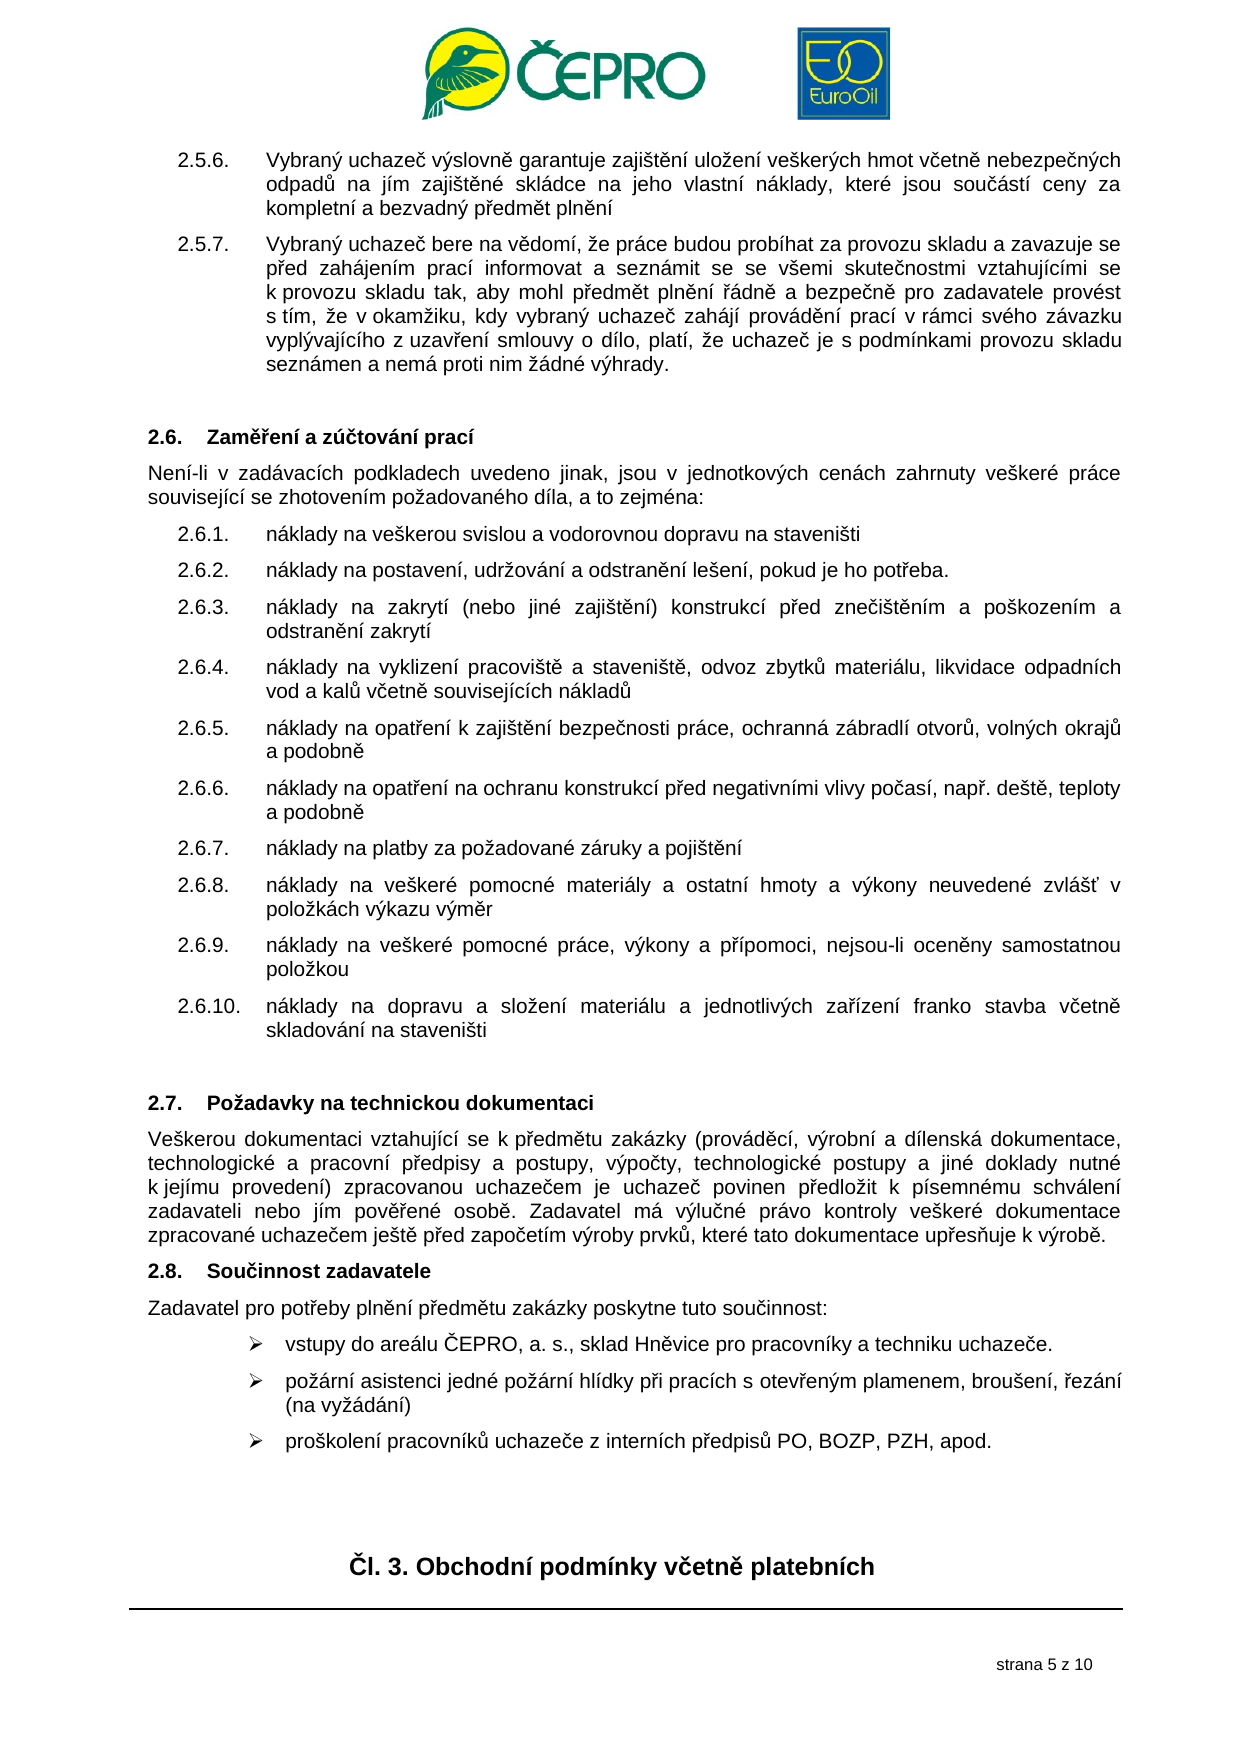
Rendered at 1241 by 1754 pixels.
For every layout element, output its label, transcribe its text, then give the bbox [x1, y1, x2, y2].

text Veškerou dokumentaci vztahující se k předmětu zakázky (prováděcí, výrobní a dílenská dokumentace, technologické a pracovní předpisy a postupy, výpočty, technologické postupy a jiné doklady nutné k jejímu provedení) zpracovanou uchazečem je uchazeč povinen předložit k písemnému schválení zadavateli nebo jím pověřené osobě. Zadavatel má výlučné právo kontroly veškeré dokumentace zpracované uchazečem ještě před započetím výroby prvků, které tato dokumentace upřesňuje k výrobě. [148, 1127, 1122, 1247]
text náklady na veškeré pomocné materiály a ostatní hmoty a výkony neuvedené zvlášť v položkách výkazu výměr [177, 873, 1122, 921]
list požární asistenci jedné požární hlídky při pracích s otevřeným plamenem, broušení, řezání (na vyžádání) [248, 1368, 1122, 1417]
text Součinnost zadavatele [148, 1259, 1122, 1283]
text Požadavky na technickou dokumentaci [148, 1090, 1122, 1114]
text náklady na opatření k zajištění bezpečnosti práce, ochranná zábradlí otvorů, volných okrajů a podobně [177, 715, 1122, 763]
text Není-li v zadávacích podkladech uvedeno jinak, jsou v jednotkových cenách zahrnuty veškeré práce související se zhotovením požadovaného díla, a to zejména: [148, 461, 1122, 509]
text Obchodní podmínky včetně platebních [102, 1552, 1122, 1581]
list vstupy do areálu ČEPRO, a. s., sklad Hněvice pro pracovníky a techniku uchazeče. [248, 1332, 1122, 1356]
text náklady na opatření na ochranu konstrukcí před negativními vlivy počasí, např. deště, teploty a podobně [177, 776, 1122, 824]
text Zaměření a zúčtování prací [148, 425, 1122, 449]
picture [421, 27, 891, 120]
text náklady na platby za požadované záruky a pojištění [177, 836, 1122, 860]
text náklady na zakrytí (nebo jiné zajištění) konstrukcí před znečištěním a poškozením a odstranění zakrytí [177, 594, 1122, 642]
text náklady na veškerou svislou a vodorovnou dopravu na staveništi [177, 522, 1122, 546]
text náklady na postavení, udržování a odstranění lešení, pokud je ho potřeba. [177, 558, 1122, 582]
text náklady na veškeré pomocné práce, výkony a přípomoci, nejsou-li oceněny samostatnou položkou [177, 933, 1122, 981]
text Vybraný uchazeč výslovně garantuje zajištění uložení veškerých hmot včetně nebezpečných odpadů na jím zajištěné skládce na jeho vlastní náklady, které jsou součástí ceny za kompletní a bezvadný předmět plnění [177, 148, 1122, 219]
text Zadavatel pro potřeby plnění předmětu zakázky poskytne tuto součinnost: [148, 1296, 1122, 1319]
text Vybraný uchazeč bere na vědomí, že práce budou probíhat za provozu skladu a zavazuje se před zahájením prací informovat a seznámit se se všemi skutečnostmi vztahujícími se k provozu skladu tak, aby mohl předmět plnění řádně a bezpečně pro zadavatele provést s tím, že v okamžiku, kdy vybraný uchazeč zahájí provádění prací v rámci svého závazku vyplývajícího z uzavření smlouvy o dílo, platí, že uchazeč je s podmínkami provozu skladu seznámen a nemá proti nim žádné výhrady. [177, 232, 1122, 376]
text náklady na dopravu a složení materiálu a jednotlivých zařízení franko stavba včetně skladování na staveništi [177, 993, 1122, 1041]
list proškolení pracovníků uchazeče z interních předpisů PO, BOZP, PZH, apod. [248, 1429, 1122, 1453]
text náklady na vyklizení pracoviště a staveniště, odvoz zbytků materiálu, likvidace odpadních vod a kalů včetně souvisejících nákladů [177, 655, 1122, 703]
